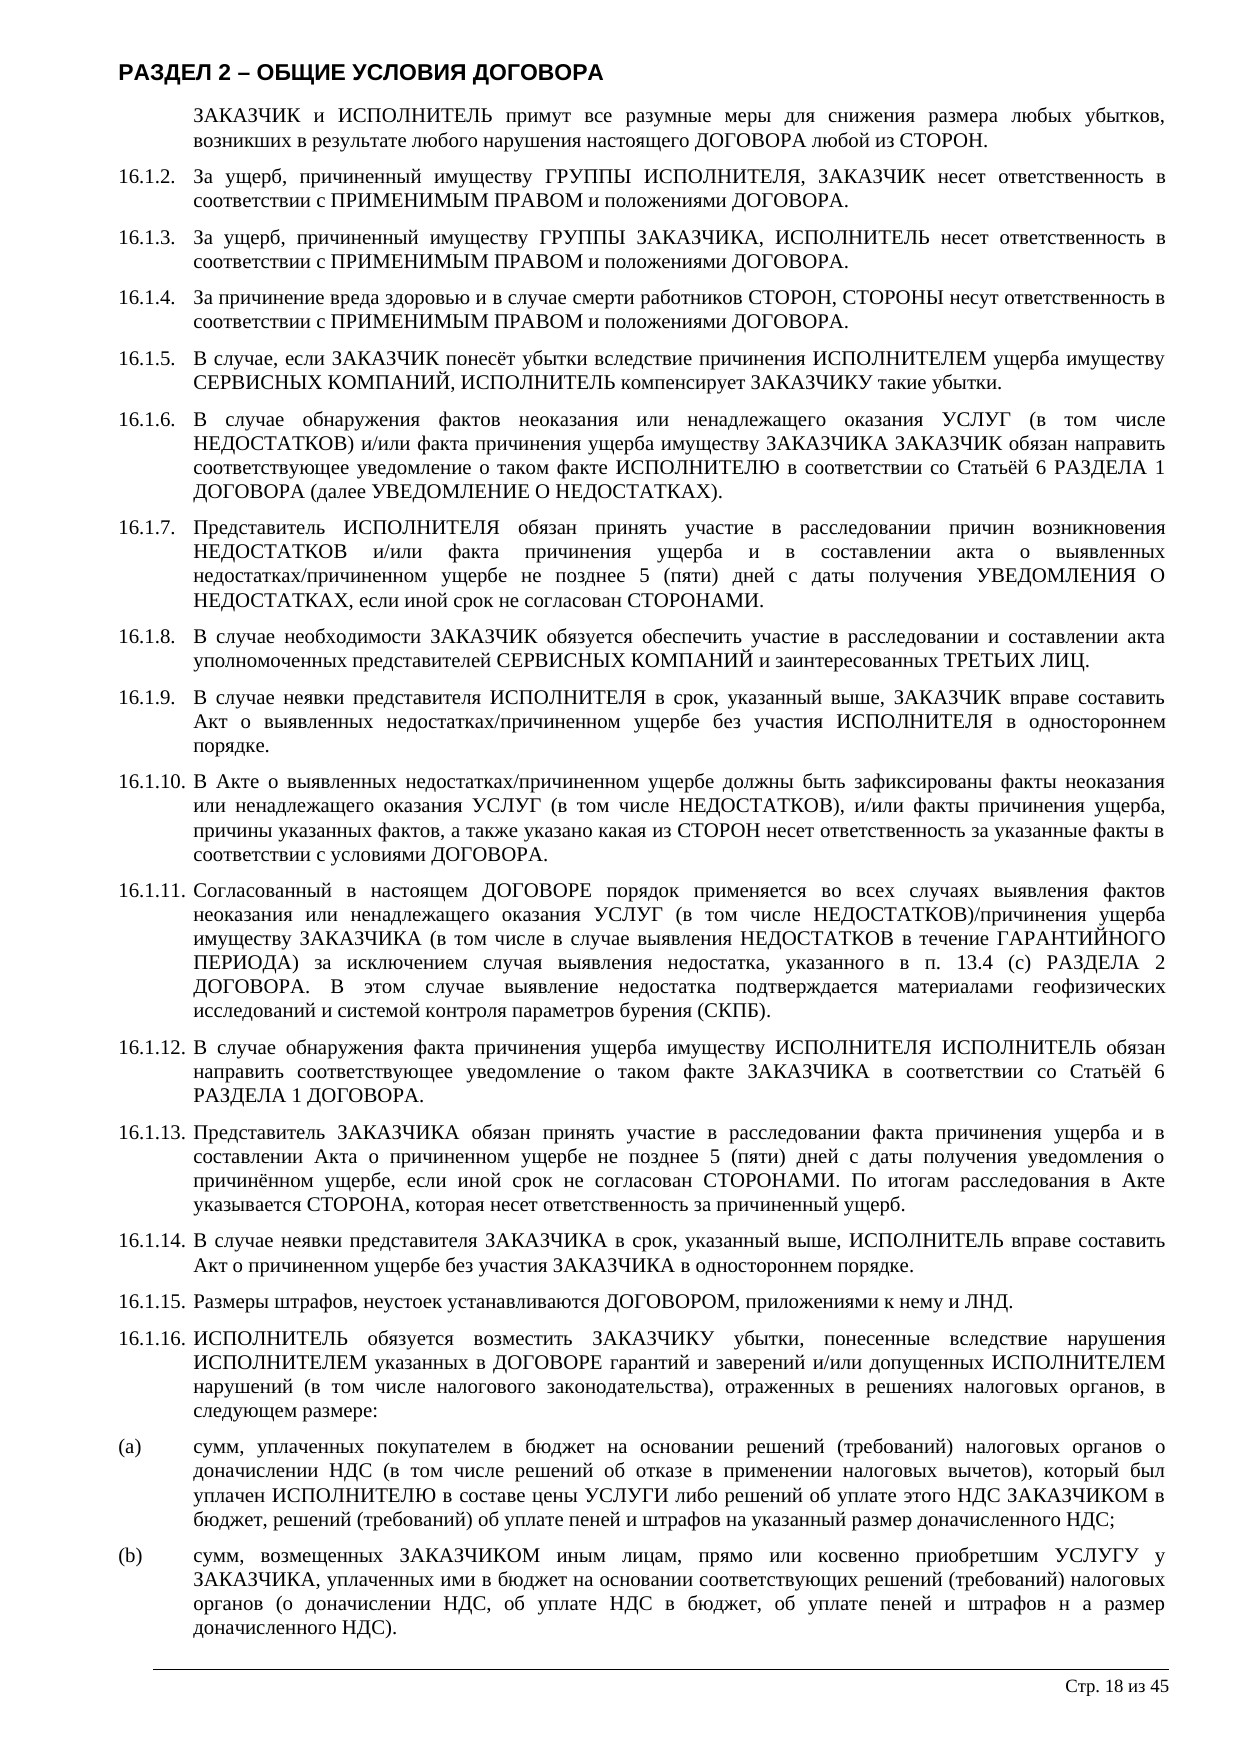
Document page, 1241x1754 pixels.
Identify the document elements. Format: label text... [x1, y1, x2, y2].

list В случае необходимости ЗАКАЗЧИК обязуется обеспечить участие в расследовании и составлении акта уполномоченных представителей СЕРВИСНЫХ КОМПАНИЙ и заинтересованных ТРЕТЬИХ ЛИЦ. [118, 624, 1167, 672]
text (b) сумм, возмещенных ЗАКАЗЧИКОМ иным лицам, прямо или косвенно приобретшим УСЛУГУ у ЗАКАЗЧИКА, уплаченных ими в бюджет на основании соответствующих решений (требований) налоговых органов (о доначислении НДС, об уплате НДС в бюджет, об уплате пеней и штрафов н а размер доначисленного НДС). [118, 1543, 1167, 1639]
list Согласованный в настоящем ДОГОВОРЕ порядок применяется во всех случаях выявления фактов неоказания или ненадлежащего оказания УСЛУГ (в том числе НЕДОСТАТКОВ)/причинения ущерба имуществу ЗАКАЗЧИКА (в том числе в случае выявления НЕДОСТАТКОВ в течение ГАРАНТИЙНОГО ПЕРИОДА) за исключением случая выявления недостатка, указанного в п. 13.4 (с) РАЗДЕЛА 2 ДОГОВОРА. В этом случае выявление недостатка подтверждается материалами геофизических исследований и системой контроля параметров бурения (СКПБ). [118, 878, 1167, 1022]
list Представитель ИСПОЛНИТЕЛЯ обязан принять участие в расследовании причин возникновения НЕДОСТАТКОВ и/или факта причинения ущерба и в составлении акта о выявленных недостатках/причиненном ущербе не позднее 5 (пяти) дней с даты получения УВЕДОМЛЕНИЯ О НЕДОСТАТКАХ, если иной срок не согласован СТОРОНАМИ. [118, 515, 1167, 612]
list В случае обнаружения факта причинения ущерба имуществу ИСПОЛНИТЕЛЯ ИСПОЛНИТЕЛЬ обязан направить соответствующее уведомление о таком факте ЗАКАЗЧИКА в соответствии со Статьёй 6 РАЗДЕЛА 1 ДОГОВОРА. [118, 1035, 1167, 1107]
list Представитель ЗАКАЗЧИКА обязан принять участие в расследовании факта причинения ущерба и в составлении Акта о причиненном ущербе не позднее 5 (пяти) дней с даты получения уведомления о причинённом ущербе, если иной срок не согласован СТОРОНАМИ. По итогам расследования в Акте указывается СТОРОНА, которая несет ответственность за причиненный ущерб. [118, 1120, 1167, 1216]
list За ущерб, причиненный имуществу ГРУППЫ ИСПОЛНИТЕЛЯ, ЗАКАЗЧИК несет ответственность в соответствии с ПРИМЕНИМЫМ ПРАВОМ и положениями ДОГОВОРА. [118, 164, 1167, 212]
list За ущерб, причиненный имуществу ГРУППЫ ЗАКАЗЧИКА, ИСПОЛНИТЕЛЬ несет ответственность в соответствии с ПРИМЕНИМЫМ ПРАВОМ и положениями ДОГОВОРА. [118, 225, 1167, 273]
text (а) сумм, уплаченных покупателем в бюджет на основании решений (требований) налоговых органов о доначислении НДС (в том числе решений об отказе в применении налоговых вычетов), который был уплачен ИСПОЛНИТЕЛЮ в составе цены УСЛУГИ либо решений об уплате этого НДС ЗАКАЗЧИКОМ в бюджет, решений (требований) об уплате пеней и штрафов на указанный размер доначисленного НДС; [118, 1434, 1167, 1531]
list ИСПОЛНИТЕЛЬ обязуется возместить ЗАКАЗЧИКУ убытки, понесенные вследствие нарушения ИСПОЛНИТЕЛЕМ указанных в ДОГОВОРЕ гарантий и заверений и/или допущенных ИСПОЛНИТЕЛЕМ нарушений (в том числе налогового законодательства), отраженных в решениях налоговых органов, в следующем размере: [118, 1326, 1167, 1422]
list В случае обнаружения фактов неоказания или ненадлежащего оказания УСЛУГ (в том числе НЕДОСТАТКОВ) и/или факта причинения ущерба имуществу ЗАКАЗЧИКА ЗАКАЗЧИК обязан направить соответствующее уведомление о таком факте ИСПОЛНИТЕЛЮ в соответствии со Статьёй 6 РАЗДЕЛА 1 ДОГОВОРА (далее УВЕДОМЛЕНИЕ О НЕДОСТАТКАХ). [118, 407, 1167, 503]
list В Акте о выявленных недостатках/причиненном ущербе должны быть зафиксированы факты неоказания или ненадлежащего оказания УСЛУГ (в том числе НЕДОСТАТКОВ), и/или факты причинения ущерба, причины указанных фактов, а также указано какая из СТОРОН несет ответственность за указанные факты в соответствии с условиями ДОГОВОРА. [118, 769, 1167, 866]
list За причинение вреда здоровью и в случае смерти работников СТОРОН, СТОРОНЫ несут ответственность в соответствии с ПРИМЕНИМЫМ ПРАВОМ и положениями ДОГОВОРА. [118, 285, 1167, 333]
list Размеры штрафов, неустоек устанавливаются ДОГОВОРОМ, приложениями к нему и ЛНД. [118, 1289, 1167, 1313]
list В случае, если ЗАКАЗЧИК понесёт убытки вследствие причинения ИСПОЛНИТЕЛЕМ ущерба имуществу СЕРВИСНЫХ КОМПАНИЙ, ИСПОЛНИТЕЛЬ компенсирует ЗАКАЗЧИКУ такие убытки. [118, 346, 1167, 394]
list ЗАКАЗЧИК и ИСПОЛНИТЕЛЬ примут все разумные меры для снижения размера любых убытков, возникших в результате любого нарушения настоящего ДОГОВОРА любой из СТОРОН. [193, 103, 1167, 152]
list В случае неявки представителя ИСПОЛНИТЕЛЯ в срок, указанный выше, ЗАКАЗЧИК вправе составить Акт о выявленных недостатках/причиненном ущербе без участия ИСПОЛНИТЕЛЯ в одностороннем порядке. [118, 685, 1167, 757]
list В случае неявки представителя ЗАКАЗЧИКА в срок, указанный выше, ИСПОЛНИТЕЛЬ вправе составить Акт о причиненном ущербе без участия ЗАКАЗЧИКА в одностороннем порядке. [118, 1228, 1167, 1277]
